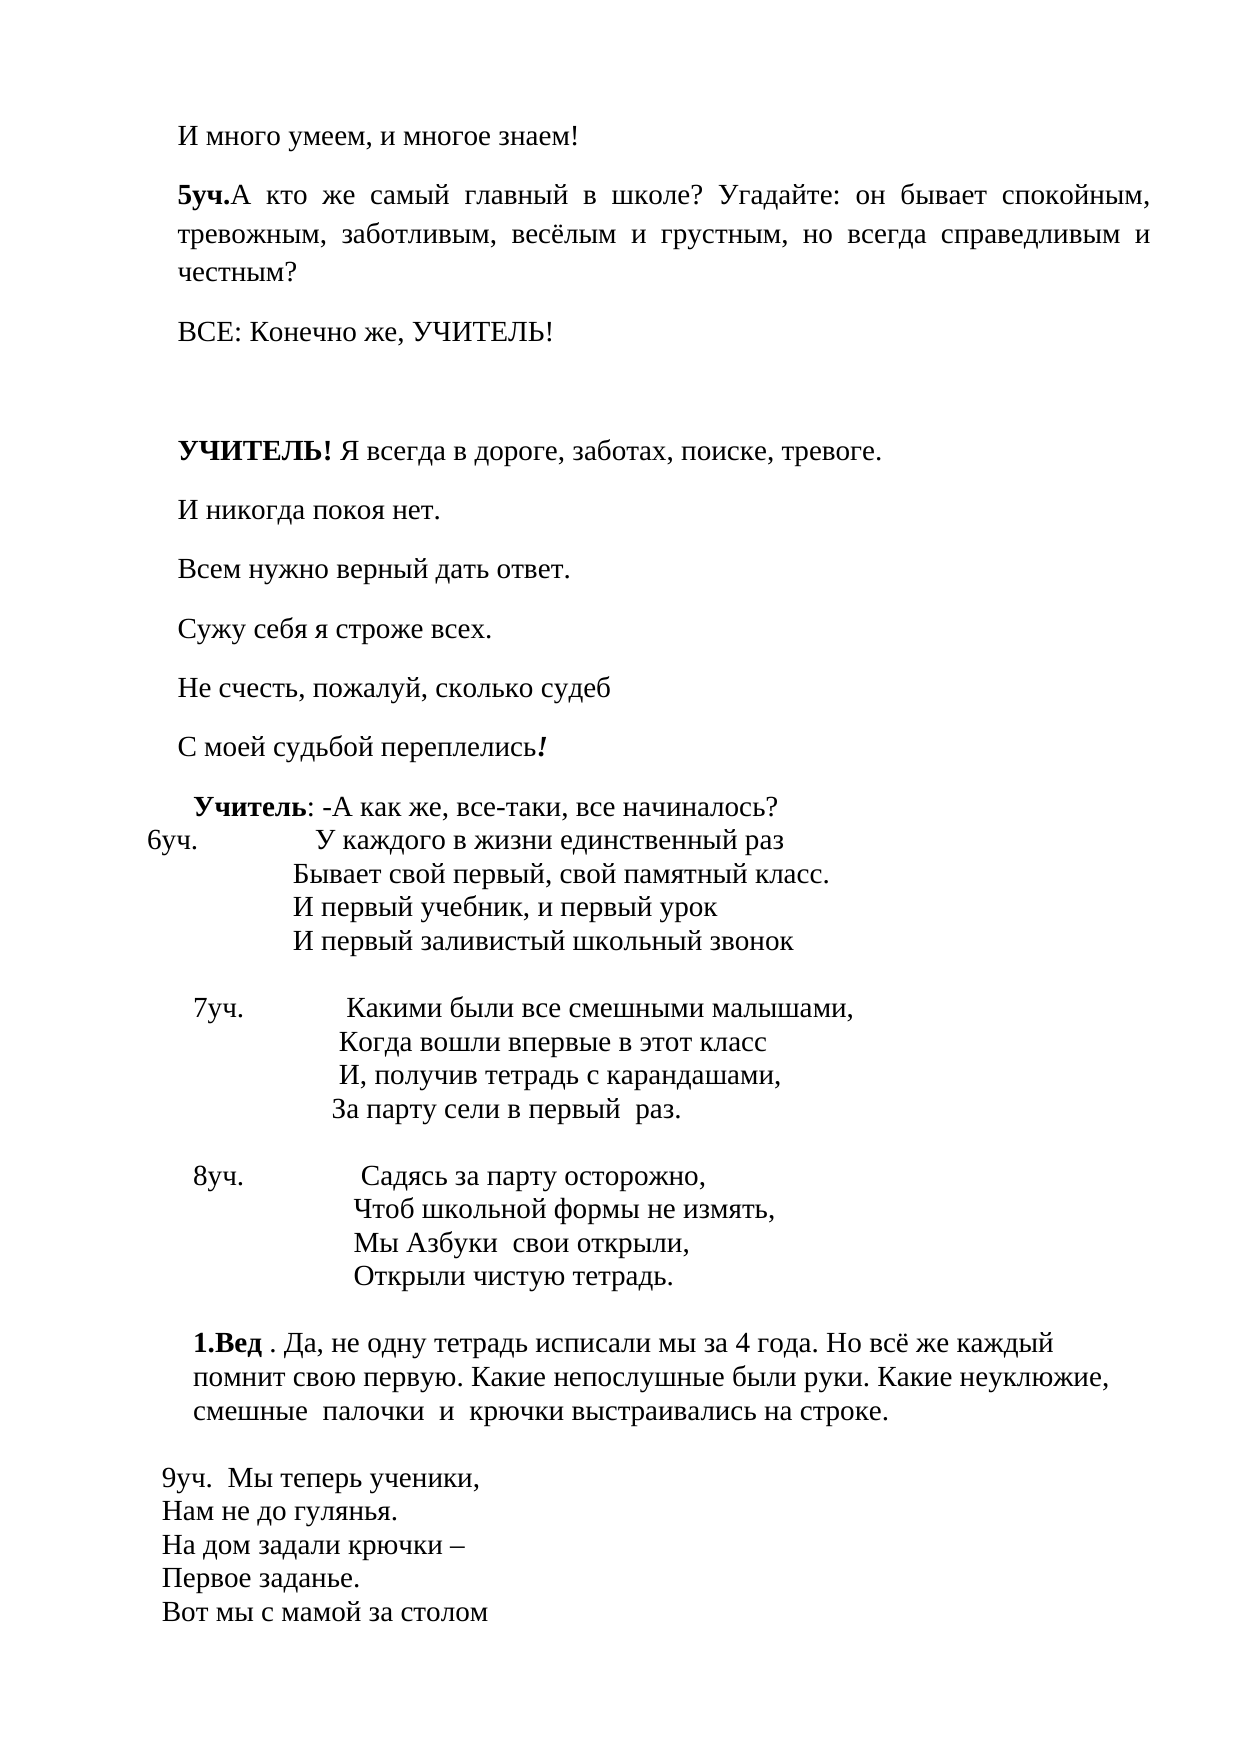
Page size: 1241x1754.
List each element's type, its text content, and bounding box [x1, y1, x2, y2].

text 8уч. Садясь за парту осторожно, [193, 1158, 1152, 1191]
text Когда вошли впервые в этот класс [193, 1024, 1152, 1057]
text 9уч. Мы теперь ученики, [162, 1460, 1152, 1493]
text С моей судьбой переплелись! [177, 729, 1152, 763]
text На дом задали крючки – [162, 1527, 1152, 1560]
text 1.Вед . Да, не одну тетрадь исписали мы за 4 года. Но всё же каждый помнит свою первую. Какие непослушные были руки. Какие неуклюжие, смешные палочки и крючки выстраивались на строке. [193, 1326, 1152, 1426]
text И первый учебник, и первый урок [147, 889, 1152, 923]
text Открыли чистую тетрадь. [193, 1258, 1152, 1292]
text 6уч. У каждого в жизни единственный раз [147, 822, 1152, 856]
text Мы Азбуки свои открыли, [193, 1225, 1152, 1258]
text И никогда покоя нет. [177, 492, 1152, 526]
text И, получив тетрадь с карандашами, [193, 1057, 1152, 1091]
text И первый заливистый школьный звонок [147, 923, 1152, 957]
text УЧИТЕЛЬ! Я всегда в дороге, заботах, поиске, тревоге. [177, 433, 1152, 466]
text 7уч. Какими были все смешными малышами, [193, 990, 1152, 1024]
text 5уч.А кто же самый главный в школе? Угадайте: он бывает спокойным, тревожным, заботливым, весёлым и грустным, но всегда справедливым и честным? [177, 177, 1152, 288]
text Вот мы с мамой за столом [162, 1594, 1152, 1627]
text Нам не до гулянья. [162, 1493, 1152, 1527]
text Сужу себя я строже всех. [177, 611, 1152, 644]
text Бывает свой первый, свой памятный класс. [147, 856, 1152, 889]
text Не счесть, пожалуй, сколько судеб [177, 670, 1152, 704]
text Первое заданье. [162, 1560, 1152, 1594]
text Учитель: -А как же, все-таки, все начиналось? [193, 789, 1152, 822]
text За парту сели в первый раз. [193, 1091, 1152, 1124]
text Всем нужно верный дать ответ. [177, 551, 1152, 585]
text И много умеем, и многое знаем! [177, 118, 1152, 152]
text Чтоб школьной формы не измять, [193, 1191, 1152, 1225]
text ВСЕ: Конечно же, УЧИТЕЛЬ! [177, 314, 1152, 347]
